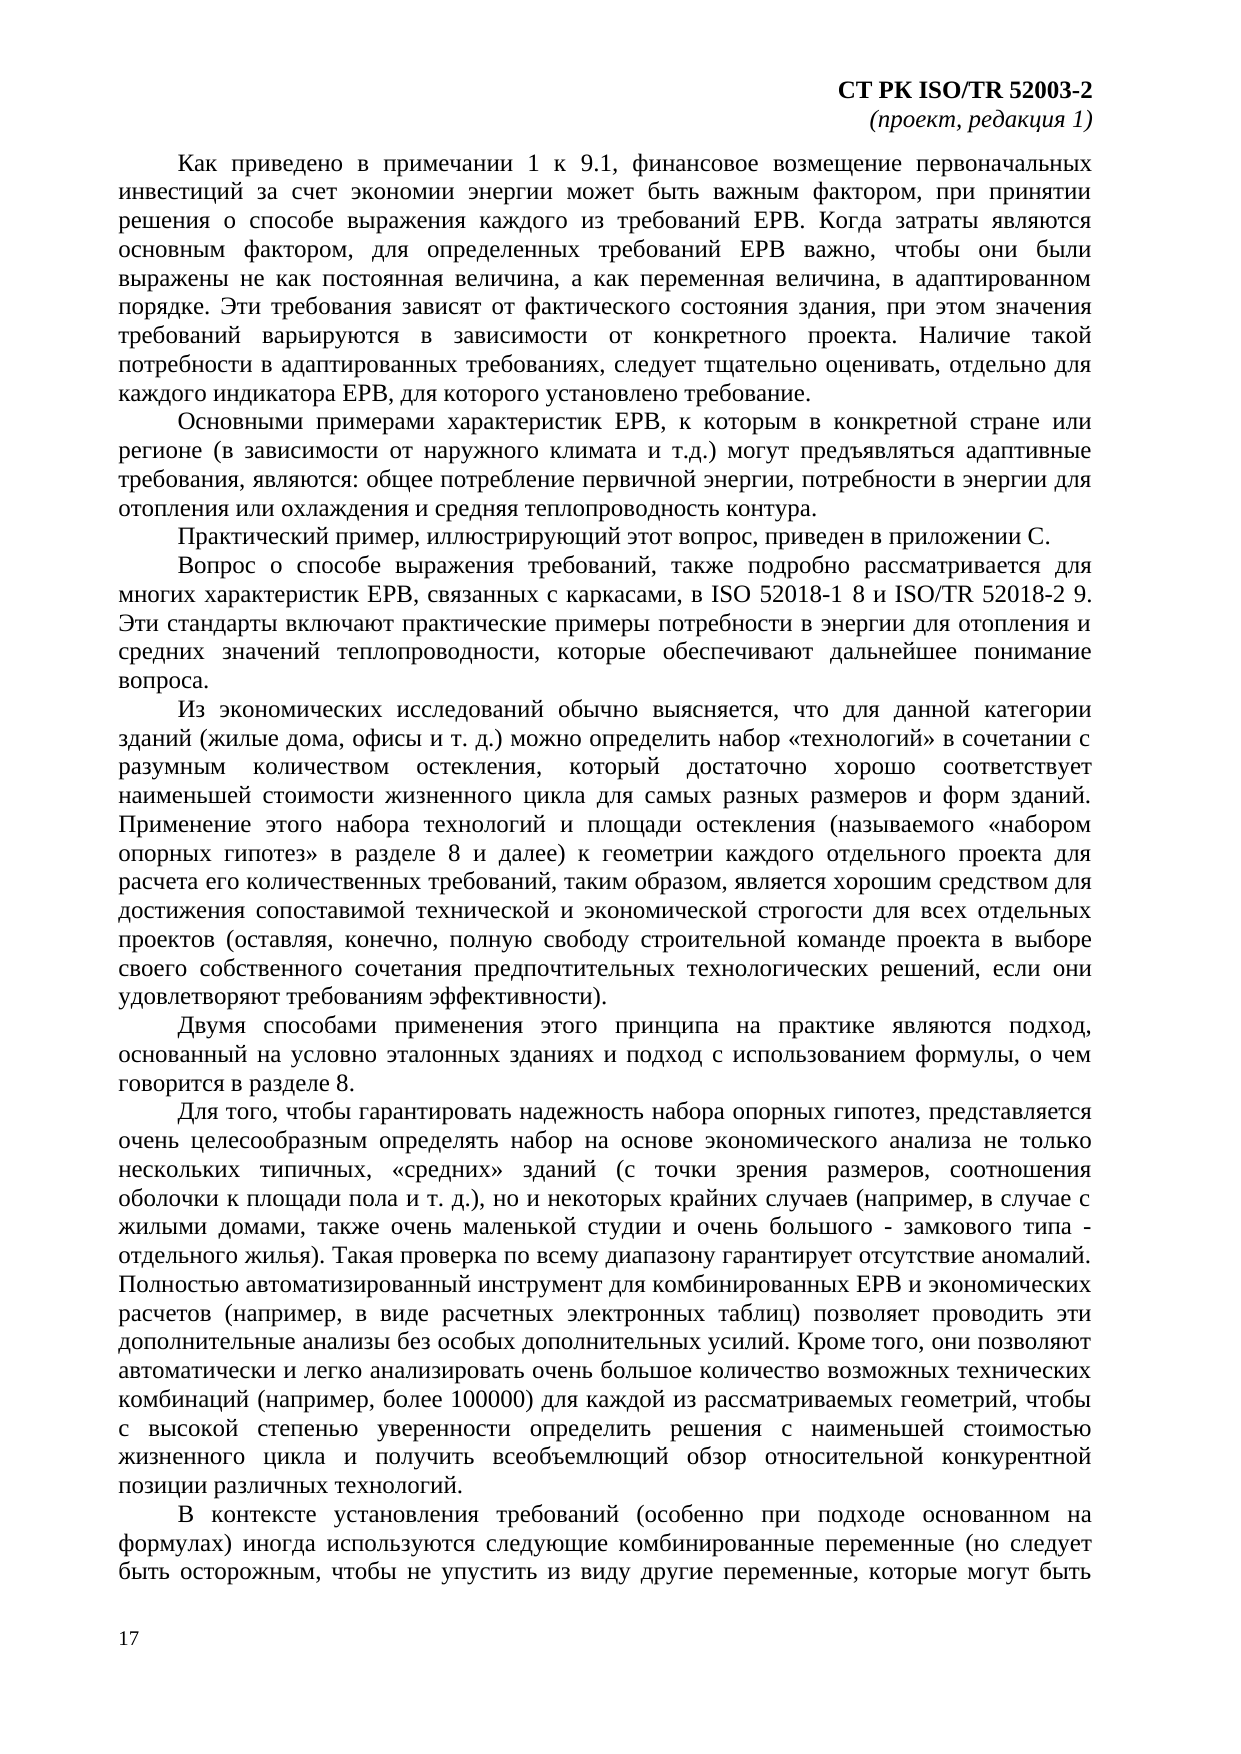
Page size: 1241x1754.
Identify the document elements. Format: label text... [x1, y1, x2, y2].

text Основными примерами характеристик EPB, к которым в конкретной стране или регионе (в зависимости от наружного климата и т.д.) могут предъявляться адаптивные требования, являются: общее потребление первичной энергии, потребности в энергии для отопления или охлаждения и средняя теплопроводность контура. [118, 406, 1092, 521]
text Из экономических исследований обычно выясняется, что для данной категории зданий (жилые дома, офисы и т. д.) можно определить набор «технологий» в сочетании с разумным количеством остекления, который достаточно хорошо соответствует наименьшей стоимости жизненного цикла для самых разных размеров и форм зданий. Применение этого набора технологий и площади остекления (называемого «набором опорных гипотез» в разделе 8 и далее) к геометрии каждого отдельного проекта для расчета его количественных требований, таким образом, является хорошим средством для достижения сопоставимой технической и экономической строгости для всех отдельных проектов (оставляя, конечно, полную свободу строительной команде проекта в выборе своего собственного сочетания предпочтительных технологических решений, если они удовлетворяют требованиям эффективности). [118, 694, 1092, 1010]
text Вопрос о способе выражения требований, также подробно рассматривается для многих характеристик EPB, связанных с каркасами, в ISO 52018-1 8 и ISO/TR 52018-2 9. Эти стандарты включают практические примеры потребности в энергии для отопления и средних значений теплопроводности, которые обеспечивают дальнейшее понимание вопроса. [118, 550, 1092, 694]
text Для того, чтобы гарантировать надежность набора опорных гипотез, представляется очень целесообразным определять набор на основе экономического анализа не только нескольких типичных, «средних» зданий (с точки зрения размеров, соотношения оболочки к площади пола и т. д.), но и некоторых крайних случаев (например, в случае с жилыми домами, также очень маленькой студии и очень большого - замкового типа - отдельного жилья). Такая проверка по всему диапазону гарантирует отсутствие аномалий. Полностью автоматизированный инструмент для комбинированных EPB и экономических расчетов (например, в виде расчетных электронных таблиц) позволяет проводить эти дополнительные анализы без особых дополнительных усилий. Кроме того, они позволяют автоматически и легко анализировать очень большое количество возможных технических комбинаций (например, более 100000) для каждой из рассматриваемых геометрий, чтобы с высокой степенью уверенности определить решения с наименьшей стоимостью жизненного цикла и получить всеобъемлющий обзор относительной конкурентной позиции различных технологий. [118, 1096, 1092, 1499]
text Практический пример, иллюстрирующий этот вопрос, приведен в приложении С. [118, 521, 1092, 550]
text Двумя способами применения этого принципа на практике являются подход, основанный на условно эталонных зданиях и подход с использованием формулы, о чем говорится в разделе 8. [118, 1010, 1092, 1096]
text Как приведено в примечании 1 к 9.1, финансовое возмещение первоначальных инвестиций за счет экономии энергии может быть важным фактором, при принятии решения о способе выражения каждого из требований EPB. Когда затраты являются основным фактором, для определенных требований EPB важно, чтобы они были выражены не как постоянная величина, а как переменная величина, в адаптированном порядке. Эти требования зависят от фактического состояния здания, при этом значения требований варьируются в зависимости от конкретного проекта. Наличие такой потребности в адаптированных требованиях, следует тщательно оценивать, отдельно для каждого индикатора EPB, для которого установлено требование. [118, 148, 1092, 406]
